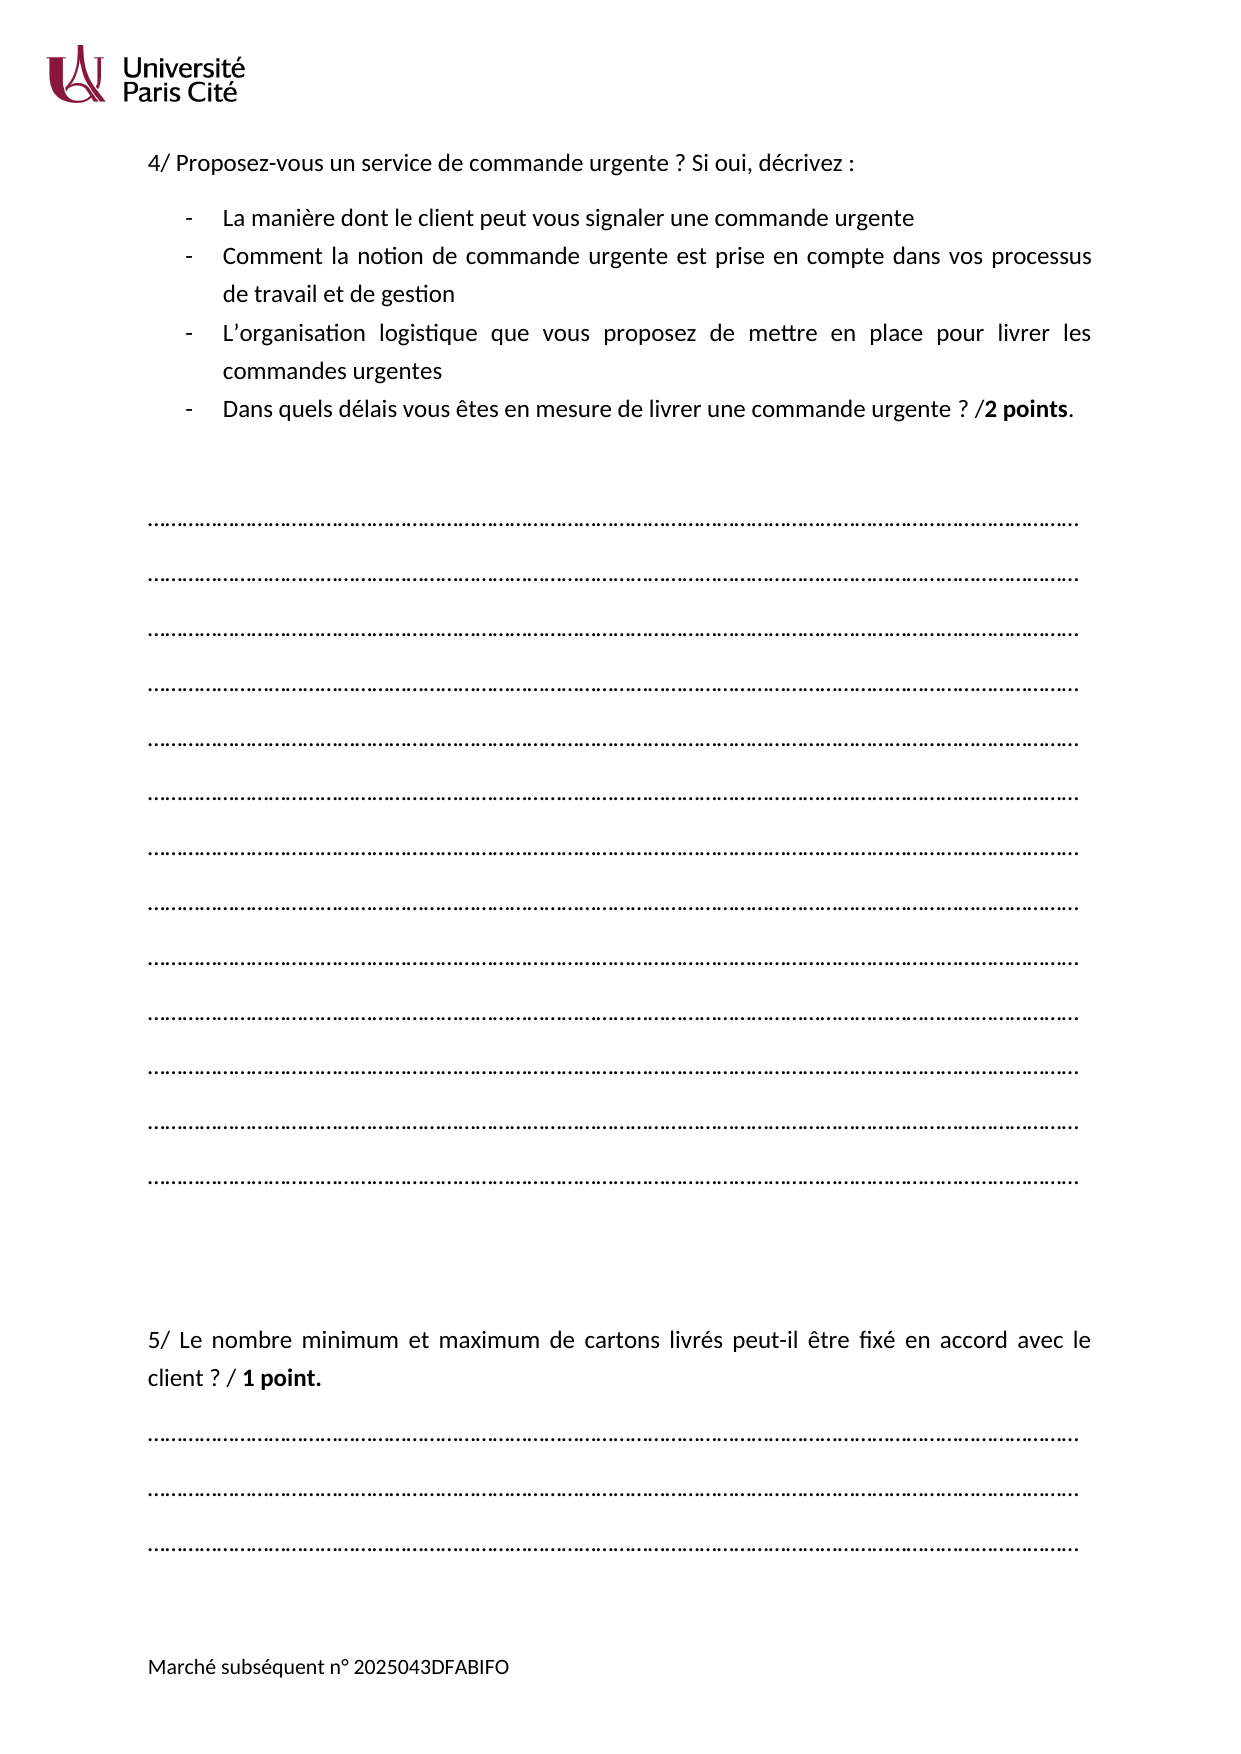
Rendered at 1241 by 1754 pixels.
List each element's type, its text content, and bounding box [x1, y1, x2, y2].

list Dans quels délais vous êtes en mesure de livrer une commande urgente ? /2 points. [185, 393, 1093, 423]
text ……………………………………………………………………………………………………………………………………………… [148, 1051, 1093, 1081]
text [148, 1527, 1093, 1557]
list L’organisation logistique que vous proposez de mettre en place pour livrer les commandes urgentes [185, 317, 1093, 385]
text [148, 1417, 1093, 1448]
text ……………………………………………………………………………………………………………………………………………… [148, 1105, 1093, 1136]
text ……………………………………………………………………………………………………………………………………………… [148, 777, 1093, 807]
text ……………………………………………………………………………………………………………………………………………… [148, 503, 1093, 533]
text ……………………………………………………………………………………………………………………………………………… [148, 667, 1093, 697]
text ……………………………………………………………………………………………………………………………………………… [148, 996, 1093, 1026]
text ……………………………………………………………………………………………………………………………………………… [148, 1160, 1093, 1191]
text ……………………………………………………………………………………………………………………………………………… [148, 722, 1093, 752]
text ……………………………………………………………………………………………………………………………………………… [148, 941, 1093, 971]
text 5/ Le nombre minimum et maximum de cartons livrés peut-il être fixé en accord avec le client ? / 1 point. [148, 1324, 1093, 1393]
text ……………………………………………………………………………………………………………………………………………… [148, 886, 1093, 917]
list La manière dont le client peut vous signaler une commande urgente [185, 202, 1093, 233]
text ……………………………………………………………………………………………………………………………………………… [148, 557, 1093, 588]
picture [32, 31, 261, 119]
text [148, 1472, 1093, 1503]
text ……………………………………………………………………………………………………………………………………………… [148, 612, 1093, 643]
text 4/ Proposez-vous un service de commande urgente ? Si oui, décrivez : [148, 148, 1093, 178]
list Comment la notion de commande urgente est prise en compte dans vos processus de travail et de gestion [185, 241, 1093, 309]
text ……………………………………………………………………………………………………………………………………………… [148, 831, 1093, 862]
